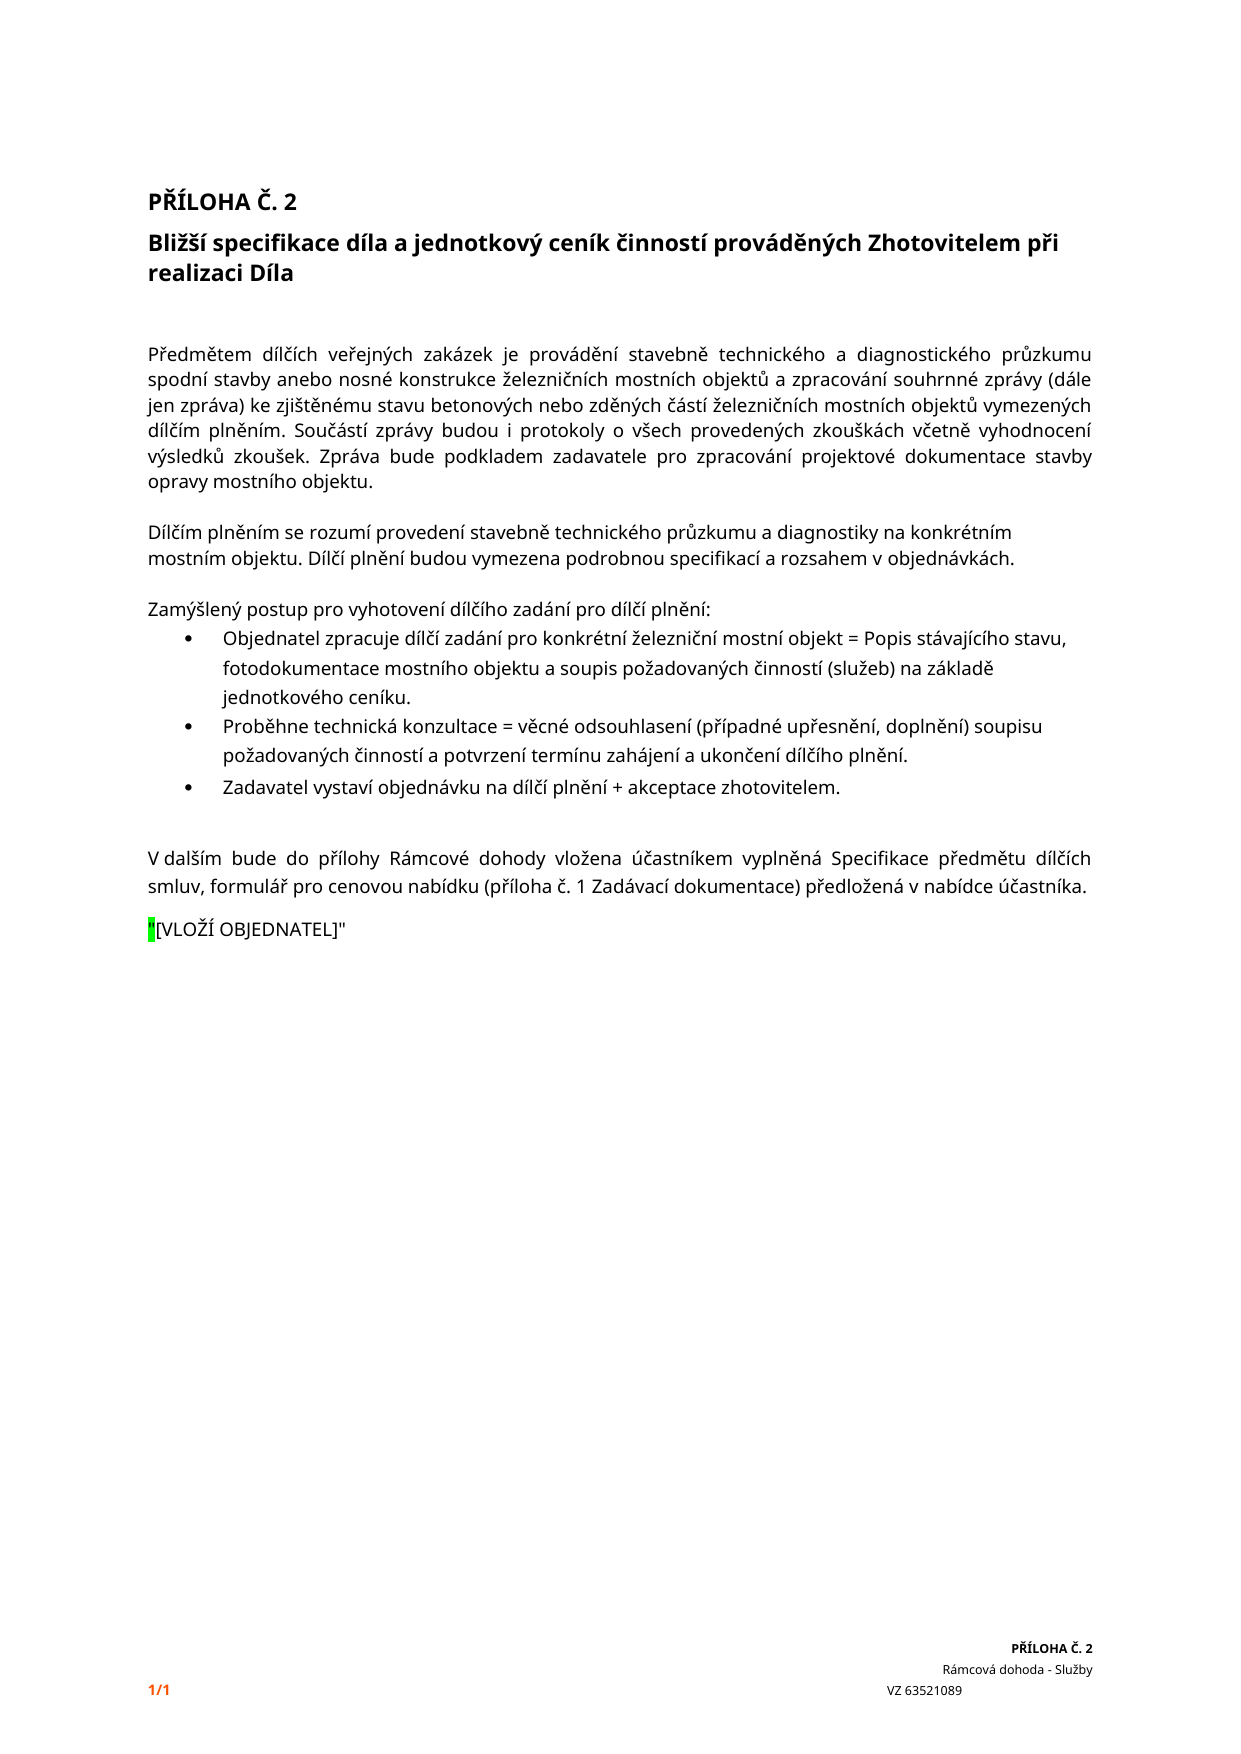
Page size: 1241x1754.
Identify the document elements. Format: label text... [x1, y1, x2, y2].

text Bližší specifikace díla a jednotkový ceník činností prováděných Zhotovitelem při realizaci Díla [148, 228, 1093, 287]
text Dílčím plněním se rozumí provedení stavebně technického průzkumu a diagnostiky na konkrétním mostním objektu. Dílčí plnění budou vymezena podrobnou specifikací a rozsahem v objednávkách. [148, 520, 1093, 571]
text V dalším bude do přílohy Rámcové dohody vložena účastníkem vyplněná Specifikace předmětu dílčích smluv, formulář pro cenovou nabídku (příloha č. 1 Zadávací dokumentace) předložená v nabídce účastníka. [148, 845, 1093, 898]
text Příloha č. 2 [148, 187, 1093, 216]
text Předmětem dílčích veřejných zakázek je provádění stavebně technického a diagnostického průzkumu spodní stavby anebo nosné konstrukce železničních mostních objektů a zpracování souhrnné zprávy (dále jen zpráva) ke zjištěnému stavu betonových nebo zděných částí železničních mostních objektů vymezených dílčím plněním. Součástí zprávy budou i protokoly o všech provedených zkouškách včetně vyhodnocení výsledků zkoušek. Zpráva bude podkladem zadavatele pro zpracování projektové dokumentace stavby opravy mostního objektu. [148, 341, 1093, 494]
list Objednatel zpracuje dílčí zadání pro konkrétní železniční mostní objekt = Popis stávajícího stavu, fotodokumentace mostního objektu a soupis požadovaných činností (služeb) na základě jednotkového ceníku. [185, 626, 1093, 709]
list Proběhne technická konzultace = věcné odsouhlasení (případné upřesnění, doplnění) soupisu požadovaných činností a potvrzení termínu zahájení a ukončení dílčího plnění. [185, 713, 1093, 768]
text Zamýšlený postup pro vyhotovení dílčího zadání pro dílčí plnění: [148, 596, 1093, 622]
list Zadavatel vystaví objednávku na dílčí plnění + akceptace zhotovitelem. [185, 772, 1093, 800]
